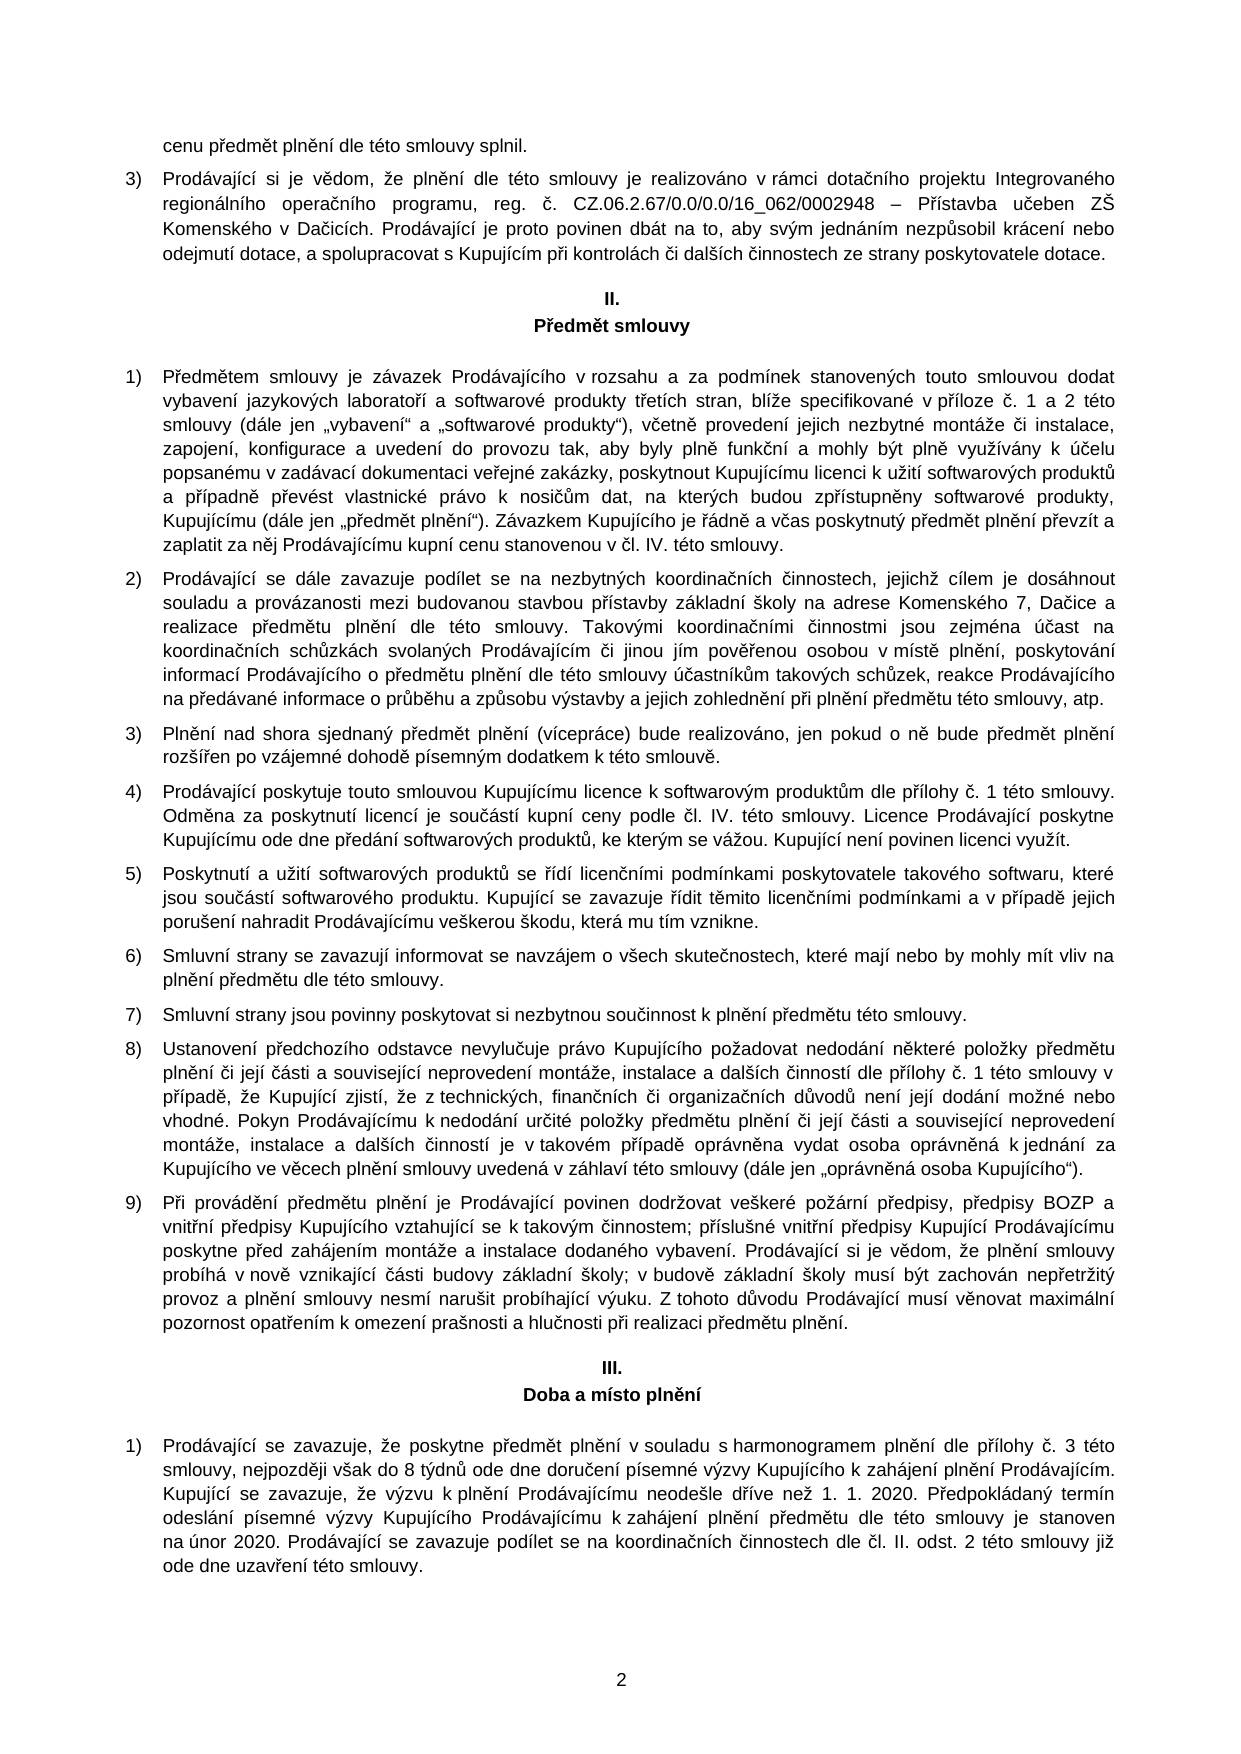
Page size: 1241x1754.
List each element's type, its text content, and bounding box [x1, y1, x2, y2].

list Plnění nad shora sjednaný předmět plnění (vícepráce) bude realizováno, jen pokud o ně bude předmět plnění rozšířen po vzájemné dohodě písemným dodatkem k této smlouvě. [125, 721, 1115, 769]
list Předmětem smlouvy je závazek Prodávajícího v rozsahu a za podmínek stanovených touto smlouvou dodat vybavení jazykových laboratoří a softwarové produkty třetích stran, blíže specifikované v příloze č. 1 a 2 této smlouvy (dále jen „vybavení“ a „softwarové produkty“), včetně provedení jejich nezbytné montáže či instalace, zapojení, konfigurace a uvedení do provozu tak, aby byly plně funkční a mohly být plně využívány k účelu popsanému v zadávací dokumentaci veřejné zakázky, poskytnout Kupujícímu licenci k užití softwarových produktů a případně převést vlastnické právo k nosičům dat, na kterých budou zpřístupněny softwarové produkty, Kupujícímu (dále jen „předmět plnění“). Závazkem Kupujícího je řádně a včas poskytnutý předmět plnění převzít a zaplatit za něj Prodávajícímu kupní cenu stanovenou v čl. IV. této smlouvy. [125, 364, 1115, 556]
list Ustanovení předchozího odstavce nevylučuje právo Kupujícího požadovat nedodání některé položky předmětu plnění či její části a související neprovedení montáže, instalace a dalších činností dle přílohy č. 1 této smlouvy v případě, že Kupující zjistí, že z technických, finančních či organizačních důvodů není její dodání možné nebo vhodné. Pokyn Prodávajícímu k nedodání určité položky předmětu plnění či její části a související neprovedení montáže, instalace a dalších činností je v takovém případě oprávněna vydat osoba oprávněná k jednání za Kupujícího ve věcech plnění smlouvy uvedená v záhlaví této smlouvy (dále jen „oprávněná osoba Kupujícího“). [125, 1036, 1115, 1180]
list Prodávající se dále zavazuje podílet se na nezbytných koordinačních činnostech, jejichž cílem je dosáhnout souladu a provázanosti mezi budovanou stavbou přístavby základní školy na adrese Komenského 7, Dačice a realizace předmětu plnění dle této smlouvy. Takovými koordinačními činnostmi jsou zejména účast na koordinačních schůzkách svolaných Prodávajícím či jinou jím pověřenou osobou v místě plnění, poskytování informací Prodávajícího o předmětu plnění dle této smlouvy účastníkům takových schůzek, reakce Prodávajícího na předávané informace o průběhu a způsobu výstavby a jejich zohlednění při plnění předmětu této smlouvy, atp. [125, 567, 1115, 710]
text Předmět smlouvy [125, 318, 1099, 337]
text III. [125, 1359, 1099, 1378]
list Smluvní strany se zavazují informovat se navzájem o všech skutečnostech, které mají nebo by mohly mít vliv na plnění předmětu dle této smlouvy. [125, 944, 1115, 992]
list Smluvní strany jsou povinny poskytovat si nezbytnou součinnost k plnění předmětu této smlouvy. [125, 1002, 1115, 1026]
text II. [125, 290, 1099, 309]
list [125, 133, 1115, 158]
list Prodávající si je vědom, že plnění dle této smlouvy je realizováno v rámci dotačního projektu Integrovaného regionálního operačního programu, reg. č. CZ.06.2.67/0.0/0.0/16_062/0002948 – Přístavba učeben ZŠ Komenského v Dačicích. Prodávající je proto povinen dbát na to, aby svým jednáním nezpůsobil krácení nebo odejmutí dotace, a spolupracovat s Kupujícím při kontrolách či dalších činnostech ze strany poskytovatele dotace. [125, 165, 1115, 265]
list Poskytnutí a užití softwarových produktů se řídí licenčními podmínkami poskytovatele takového softwaru, které jsou součástí softwarového produktu. Kupující se zavazuje řídit těmito licenčními podmínkami a v případě jejich porušení nahradit Prodávajícímu veškerou škodu, která mu tím vznikne. [125, 861, 1115, 933]
list Prodávající se zavazuje, že poskytne předmět plnění v souladu s harmonogramem plnění dle přílohy č. 3 této smlouvy, nejpozději však do 8 týdnů ode dne doručení písemné výzvy Kupujícího k zahájení plnění Prodávajícím. Kupující se zavazuje, že výzvu k plnění Prodávajícímu neodešle dříve než 1. 1. 2020. Předpokládaný termín odeslání písemné výzvy Kupujícího Prodávajícímu k zahájení plnění předmětu dle této smlouvy je stanoven na únor 2020. Prodávající se zavazuje podílet se na koordinačních činnostech dle čl. II. odst. 2 této smlouvy již ode dne uzavření této smlouvy. [125, 1433, 1115, 1577]
list Prodávající poskytuje touto smlouvou Kupujícímu licence k softwarovým produktům dle přílohy č. 1 této smlouvy. Odměna za poskytnutí licencí je součástí kupní ceny podle čl. IV. této smlouvy. Licence Prodávající poskytne Kupujícímu ode dne předání softwarových produktů, ke kterým se vážou. Kupující není povinen licenci využít. [125, 779, 1115, 851]
text Doba a místo plnění [125, 1387, 1099, 1406]
list Při provádění předmětu plnění je Prodávající povinen dodržovat veškeré požární předpisy, předpisy BOZP a vnitřní předpisy Kupujícího vztahující se k takovým činnostem; příslušné vnitřní předpisy Kupující Prodávajícímu poskytne před zahájením montáže a instalace dodaného vybavení. Prodávající si je vědom, že plnění smlouvy probíhá v nově vznikající části budovy základní školy; v budově základní školy musí být zachován nepřetržitý provoz a plnění smlouvy nesmí narušit probíhající výuku. Z tohoto důvodu Prodávající musí věnovat maximální pozornost opatřením k omezení prašnosti a hlučnosti při realizaci předmětu plnění. [125, 1191, 1115, 1334]
